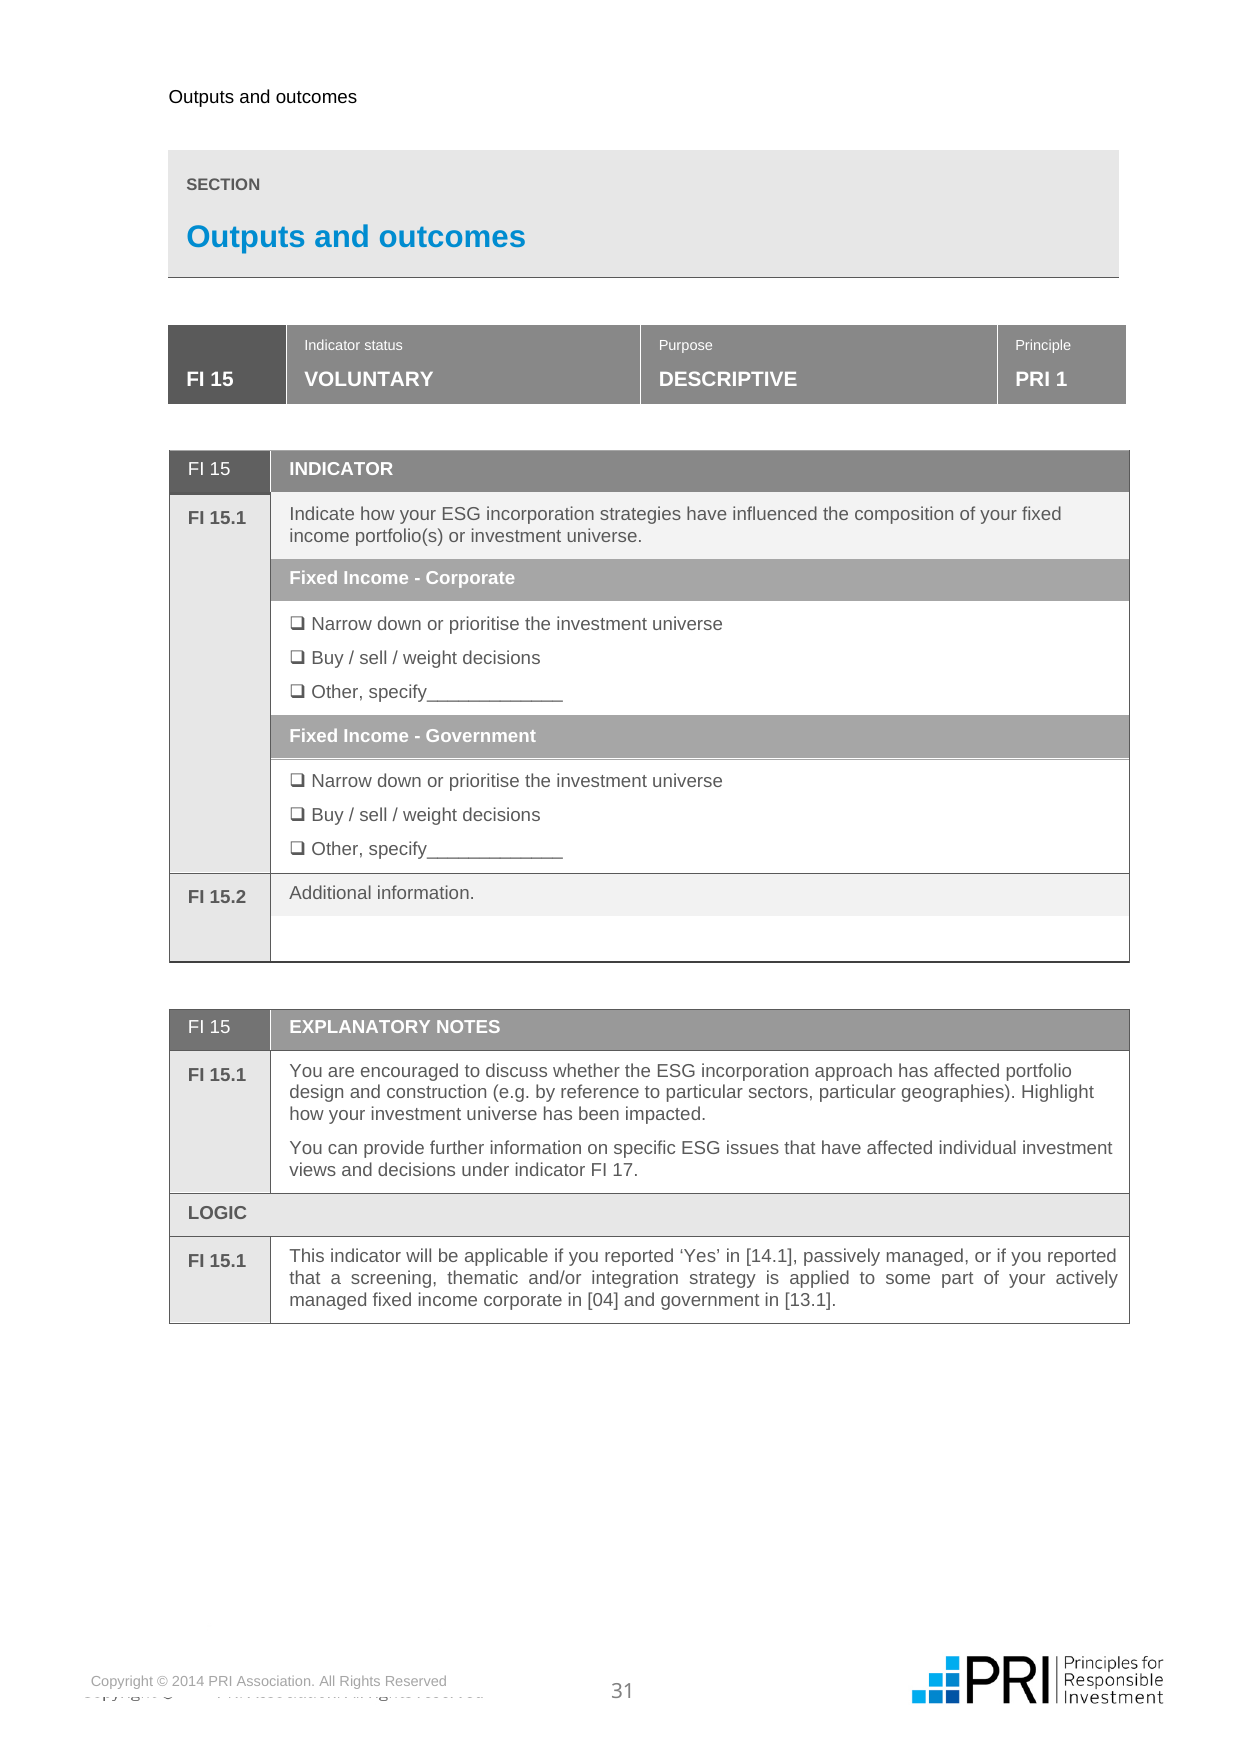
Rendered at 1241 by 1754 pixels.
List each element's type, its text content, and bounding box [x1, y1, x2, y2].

table_cell You are encouraged to discuss whether the ESG incorporation approach has affected portfolio design and construction (e.g. by reference to particular sectors, particular geographies). Highlight how your investment universe has been impacted. You can provide further information on specific ESG issues that have affected individual investment views and decisions under indicator FI 17. [271, 1051, 1129, 1192]
table_cell Narrow down or prioritise the investment universe Buy / sell / weight decisions Other, specify_____________ [271, 760, 1129, 872]
table_header Purpose [641, 325, 997, 361]
table_cell FI 15.1 [170, 1237, 270, 1322]
table_header FI 15 [170, 1010, 270, 1050]
table_cell Narrow down or prioritise the investment universe Buy / sell / weight decisions Other, specify_____________ [271, 601, 1129, 715]
table_cell FI 15.1 [170, 1051, 270, 1192]
picture [0, 1560, 1241, 1754]
table_cell [170, 559, 270, 872]
table_cell This indicator will be applicable if you reported ‘Yes’ in [14.1], passively managed, or if you reported that a screening, thematic and/or integration strategy is applied to some part of your actively managed fixed income corporate in [04] and government in [13.1]. [271, 1237, 1129, 1322]
table_header INDICATOR [271, 451, 1129, 492]
table_cell Additional information. [271, 874, 1129, 916]
table_cell Indicate how your ESG incorporation strategies have influenced the composition of your fixed income portfolio(s) or investment universe. [271, 492, 1129, 559]
table_cell Outputs and outcomes [168, 194, 1119, 277]
table_cell FI 15.2 [170, 874, 270, 961]
table_header [168, 325, 286, 361]
table_cell PRI 1 [998, 361, 1126, 404]
table_header EXPLANATORY NOTES [271, 1010, 1129, 1050]
table_cell Fixed Income - Corporate [271, 559, 1129, 601]
table_header Principle [998, 325, 1126, 361]
table_cell FI 15.1 [170, 495, 270, 559]
table_cell [271, 916, 1129, 961]
table_cell LOGIC [170, 1194, 1129, 1236]
table_cell VOLUNTARY [287, 361, 640, 404]
table_header SECTION [168, 150, 1119, 193]
table_cell Fixed Income - Government [271, 716, 1129, 758]
table_cell DESCRIPTIVE [641, 361, 997, 404]
table_header Indicator status [287, 325, 640, 361]
table_header FI 15 [170, 451, 270, 492]
table_cell FI 15 [168, 361, 286, 404]
